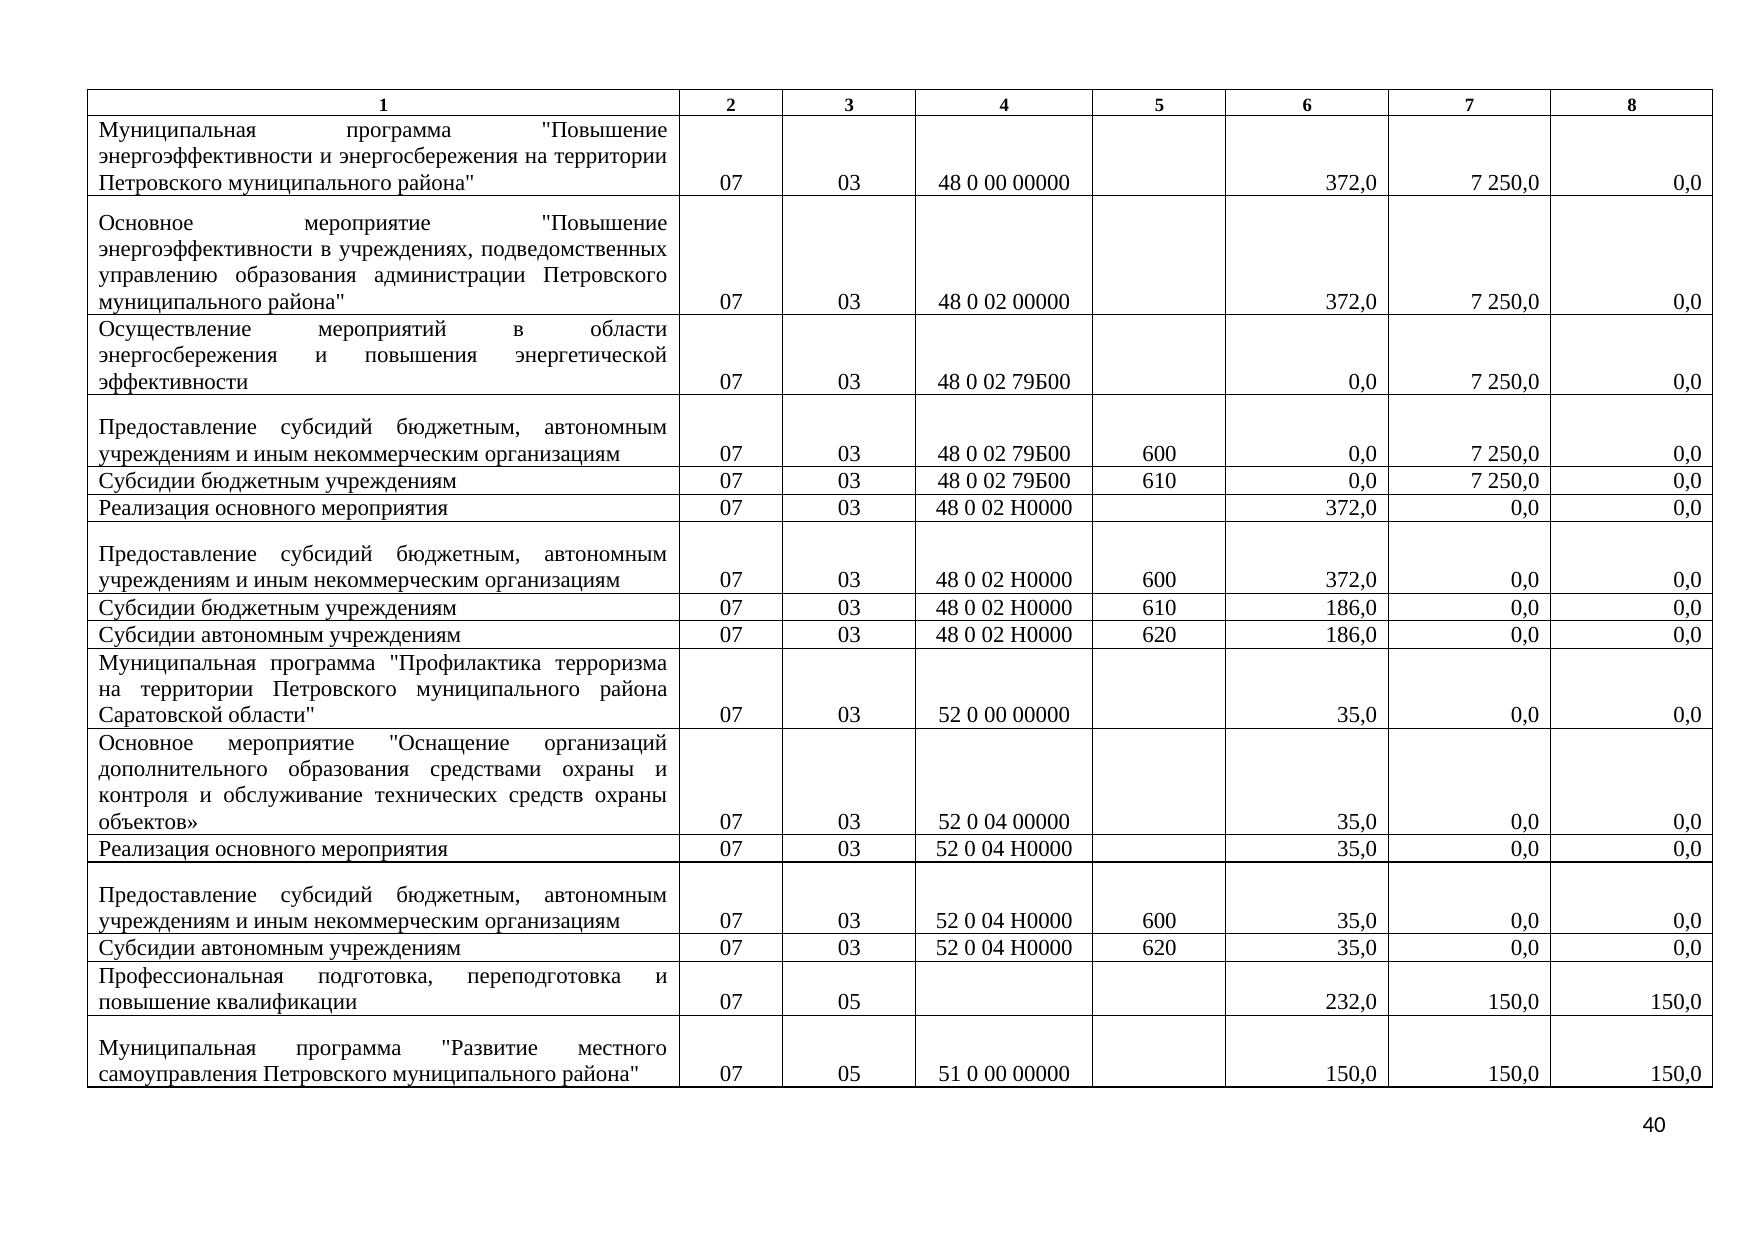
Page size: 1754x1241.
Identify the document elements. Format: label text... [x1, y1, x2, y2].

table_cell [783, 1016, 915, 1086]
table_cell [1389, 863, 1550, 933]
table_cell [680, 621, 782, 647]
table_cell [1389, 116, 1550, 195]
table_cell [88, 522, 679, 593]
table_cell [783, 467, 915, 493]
table_header 8 [1551, 90, 1712, 115]
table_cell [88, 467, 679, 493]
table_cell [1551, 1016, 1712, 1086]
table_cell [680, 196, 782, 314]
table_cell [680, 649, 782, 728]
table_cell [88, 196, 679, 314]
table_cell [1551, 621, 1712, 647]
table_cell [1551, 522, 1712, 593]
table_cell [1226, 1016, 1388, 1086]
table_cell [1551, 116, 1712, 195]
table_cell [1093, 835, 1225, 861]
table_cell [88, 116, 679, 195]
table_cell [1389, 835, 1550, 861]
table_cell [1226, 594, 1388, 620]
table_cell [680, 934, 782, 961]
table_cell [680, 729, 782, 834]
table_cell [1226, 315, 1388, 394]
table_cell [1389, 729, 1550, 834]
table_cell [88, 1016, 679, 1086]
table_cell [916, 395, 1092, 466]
table_header 6 [1226, 90, 1388, 115]
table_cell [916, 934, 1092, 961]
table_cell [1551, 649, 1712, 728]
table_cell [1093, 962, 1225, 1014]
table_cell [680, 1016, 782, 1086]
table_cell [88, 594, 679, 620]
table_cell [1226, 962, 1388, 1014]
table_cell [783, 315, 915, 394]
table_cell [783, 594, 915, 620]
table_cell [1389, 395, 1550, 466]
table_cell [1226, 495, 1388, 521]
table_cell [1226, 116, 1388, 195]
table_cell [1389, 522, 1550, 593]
table_header 2 [680, 90, 782, 115]
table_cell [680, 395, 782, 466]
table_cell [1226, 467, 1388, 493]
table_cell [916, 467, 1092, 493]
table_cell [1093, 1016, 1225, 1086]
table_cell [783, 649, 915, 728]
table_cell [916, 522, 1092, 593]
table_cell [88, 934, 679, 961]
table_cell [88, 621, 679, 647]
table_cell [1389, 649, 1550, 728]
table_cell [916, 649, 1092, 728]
table_header 3 [783, 90, 915, 115]
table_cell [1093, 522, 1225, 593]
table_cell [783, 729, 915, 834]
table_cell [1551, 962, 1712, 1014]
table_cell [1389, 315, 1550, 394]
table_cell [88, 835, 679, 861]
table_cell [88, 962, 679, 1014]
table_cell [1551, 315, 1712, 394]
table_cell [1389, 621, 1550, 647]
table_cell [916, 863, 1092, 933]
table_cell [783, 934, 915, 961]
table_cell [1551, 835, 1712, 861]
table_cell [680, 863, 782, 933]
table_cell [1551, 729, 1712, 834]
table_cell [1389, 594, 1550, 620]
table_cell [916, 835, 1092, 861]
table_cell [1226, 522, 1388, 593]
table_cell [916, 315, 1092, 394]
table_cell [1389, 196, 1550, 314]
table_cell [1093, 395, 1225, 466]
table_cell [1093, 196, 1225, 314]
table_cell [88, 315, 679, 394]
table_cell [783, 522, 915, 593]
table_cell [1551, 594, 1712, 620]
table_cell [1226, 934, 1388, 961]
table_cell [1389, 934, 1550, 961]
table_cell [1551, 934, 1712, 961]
table_header 4 [916, 90, 1092, 115]
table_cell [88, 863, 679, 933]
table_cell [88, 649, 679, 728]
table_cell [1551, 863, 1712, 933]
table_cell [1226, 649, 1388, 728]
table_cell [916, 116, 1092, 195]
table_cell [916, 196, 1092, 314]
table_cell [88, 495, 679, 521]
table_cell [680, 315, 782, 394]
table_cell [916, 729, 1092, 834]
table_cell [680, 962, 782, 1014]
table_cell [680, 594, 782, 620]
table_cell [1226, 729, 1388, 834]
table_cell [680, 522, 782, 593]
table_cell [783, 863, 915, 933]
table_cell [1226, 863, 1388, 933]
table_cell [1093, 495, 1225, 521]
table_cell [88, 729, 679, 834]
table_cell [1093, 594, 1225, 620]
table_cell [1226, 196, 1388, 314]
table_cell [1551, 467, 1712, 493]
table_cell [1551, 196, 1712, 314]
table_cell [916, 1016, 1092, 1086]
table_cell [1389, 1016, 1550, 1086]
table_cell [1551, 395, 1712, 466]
table_header 1 [88, 90, 679, 115]
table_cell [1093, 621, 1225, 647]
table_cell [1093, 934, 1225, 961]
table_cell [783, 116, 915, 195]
table_header 5 [1093, 90, 1225, 115]
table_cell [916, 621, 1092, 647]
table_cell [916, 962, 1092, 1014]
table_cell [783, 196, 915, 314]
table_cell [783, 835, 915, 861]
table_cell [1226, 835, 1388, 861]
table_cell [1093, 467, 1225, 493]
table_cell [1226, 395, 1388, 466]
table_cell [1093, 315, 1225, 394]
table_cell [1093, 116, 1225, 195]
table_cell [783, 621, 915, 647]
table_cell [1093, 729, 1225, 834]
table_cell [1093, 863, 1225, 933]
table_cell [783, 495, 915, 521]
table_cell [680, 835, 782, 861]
table_header 7 [1389, 90, 1550, 115]
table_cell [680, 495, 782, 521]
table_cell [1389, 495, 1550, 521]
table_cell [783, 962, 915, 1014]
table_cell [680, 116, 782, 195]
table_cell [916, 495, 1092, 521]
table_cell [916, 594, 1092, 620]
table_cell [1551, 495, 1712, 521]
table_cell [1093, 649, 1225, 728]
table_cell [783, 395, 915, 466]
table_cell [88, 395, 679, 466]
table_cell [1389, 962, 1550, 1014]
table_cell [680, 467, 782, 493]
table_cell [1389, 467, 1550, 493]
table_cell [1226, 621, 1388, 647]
